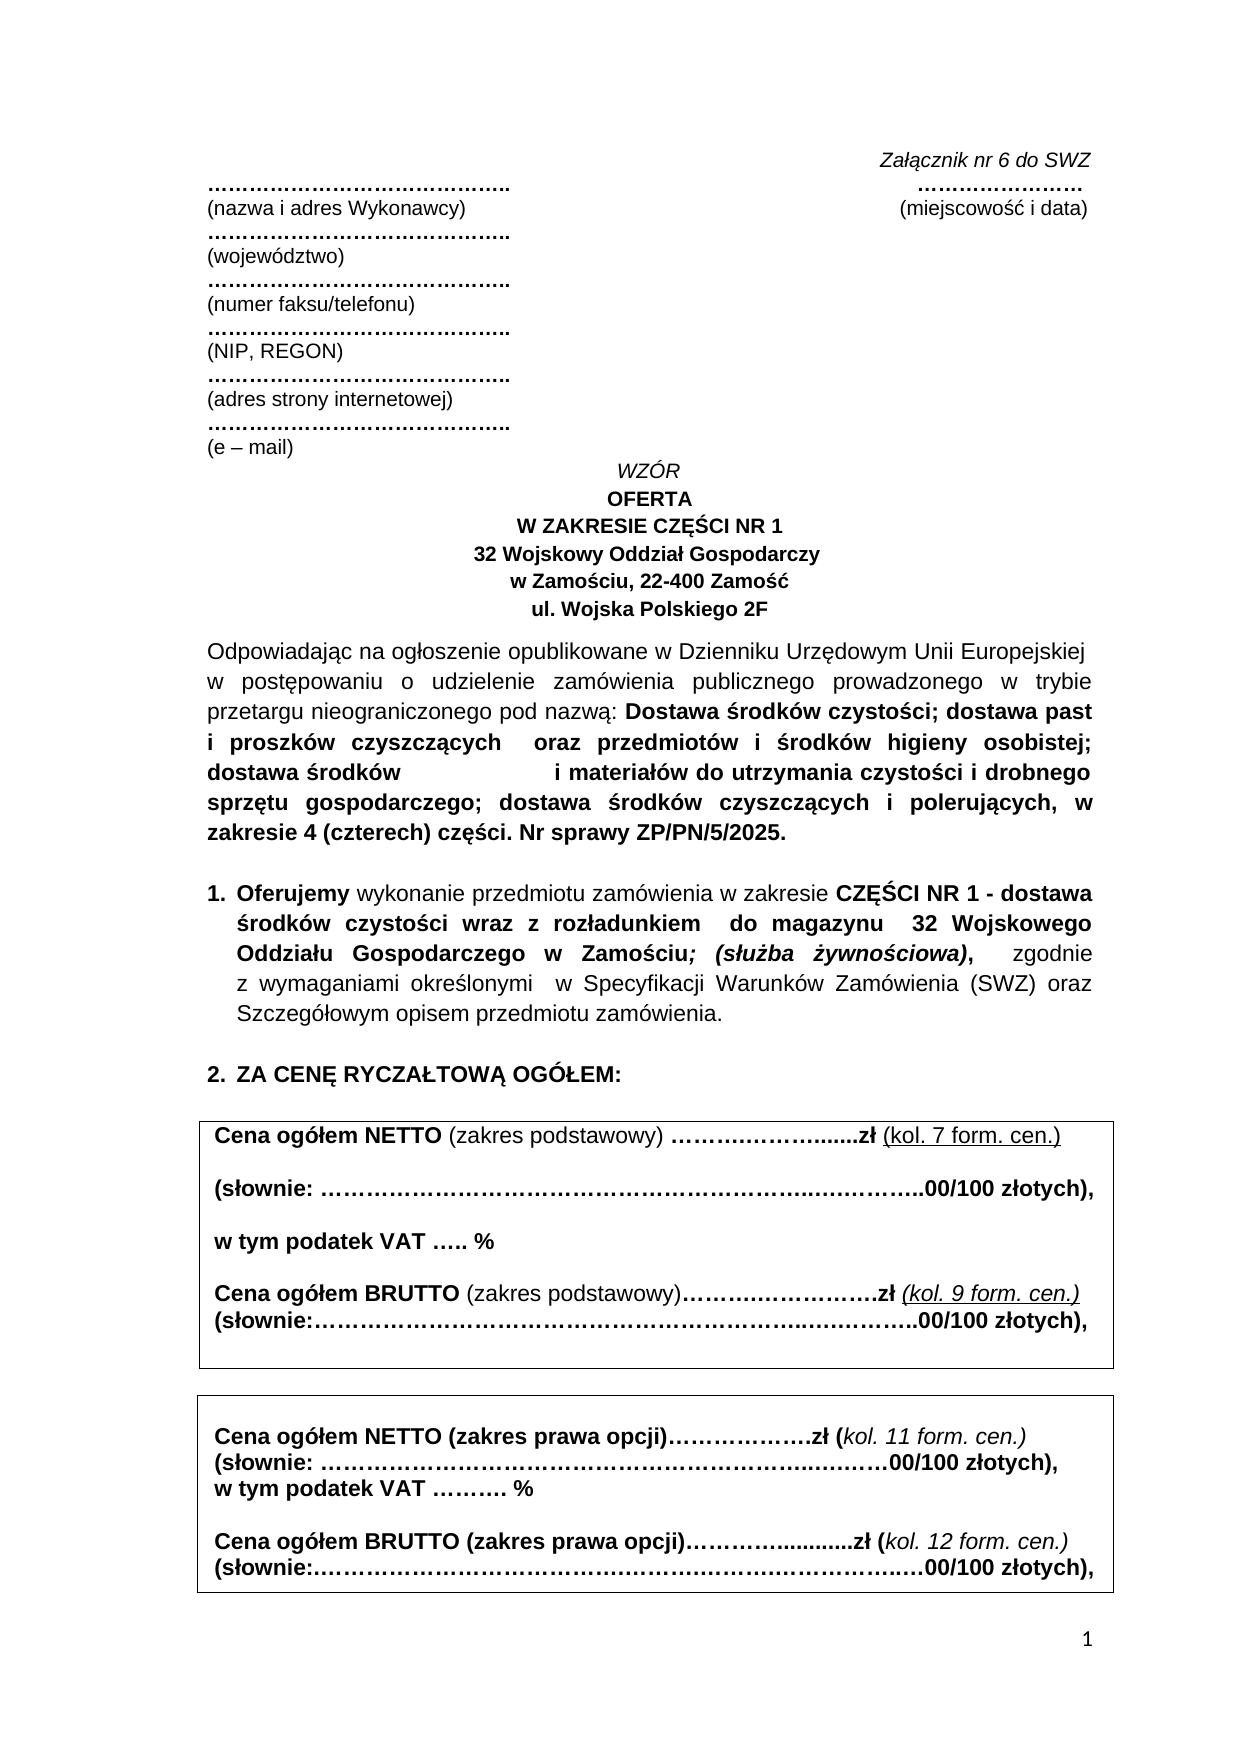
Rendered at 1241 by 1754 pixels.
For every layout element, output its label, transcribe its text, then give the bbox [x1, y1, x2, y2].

text …………………………………….. [207, 267, 1092, 291]
list ZA CENĘ RYCZAŁTOWĄ OGÓŁEM: [207, 1061, 1092, 1087]
text (adres strony internetowej) [207, 387, 1092, 411]
text …………………………………….. …………………… [207, 172, 1092, 196]
text …………………………………….. [207, 315, 1092, 339]
text WZÓR [576, 459, 1092, 483]
table_header Cena ogółem NETTO (zakres podstawowy) ……….……….......zł (kol. 7 form. cen.) (słownie: ………………………………………………………..….………..00/100 złotych), w tym podatek VAT ….. % Cena ogółem BRUTTO (zakres podstawowy)……….…………….zł (kol. 9 form. cen.) (słownie:………………………………………………………..….………..00/100 złotych), [200, 1122, 1113, 1368]
text (województwo) [207, 243, 1092, 267]
text Załącznik nr 6 do SWZ [207, 148, 1092, 172]
text (numer faksu/telefonu) [207, 291, 1092, 315]
text (NIP, REGON) [207, 339, 1092, 363]
text …………………………………….. [207, 363, 1092, 387]
text Odpowiadając na ogłoszenie opublikowane w Dzienniku Urzędowym Unii Europejskiej w postępowaniu o udzielenie zamówienia publicznego prowadzonego w trybie przetargu nieograniczonego pod nazwą: Dostawa środków czystości; dostawa past i proszków czyszczących oraz przedmiotów i środków higieny osobistej; dostawa środków i materiałów do utrzymania czystości i drobnego sprzętu gospodarczego; dostawa środków czyszczących i polerujących, w zakresie 4 (czterech) części. Nr sprawy ZP/PN/5/2025. [207, 638, 1092, 846]
text ul. Wojska Polskiego 2F [207, 597, 1092, 621]
text (e – mail) [207, 435, 1092, 459]
text OFERTA [207, 487, 1092, 511]
text W ZAKRESIE CZĘŚCI NR 1 [207, 514, 1092, 538]
list Oferujemy wykonanie przedmiotu zamówienia w zakresie CZĘŚCI NR 1 - dostawa środków czystości wraz z rozładunkiem do magazynu 32 Wojskowego Oddziału Gospodarczego w Zamościu; (służba żywnościowa), zgodnie z wymaganiami określonymi w Specyfikacji Warunków Zamówienia (SWZ) oraz Szczegółowym opisem przedmiotu zamówienia. [207, 879, 1092, 1027]
text 32 Wojskowy Oddział Gospodarczy w Zamościu, 22-400 Zamość [207, 542, 1092, 593]
table_header Cena ogółem NETTO (zakres prawa opcji)……………….zł (kol. 11 form. cen.) (słownie: ………………………………………………………..….……00/100 złotych), w tym podatek VAT ………. % Cena ogółem BRUTTO (zakres prawa opcji)…………............zł (kol. 12 form. cen.) (słownie:.………………………………….……….……….……………..…00/100 złotych), [198, 1396, 1113, 1592]
text (nazwa i adres Wykonawcy) (miejscowość i data) [207, 196, 1092, 219]
text …………………………………….. [207, 219, 1092, 243]
text …………………………………….. [207, 411, 1092, 435]
